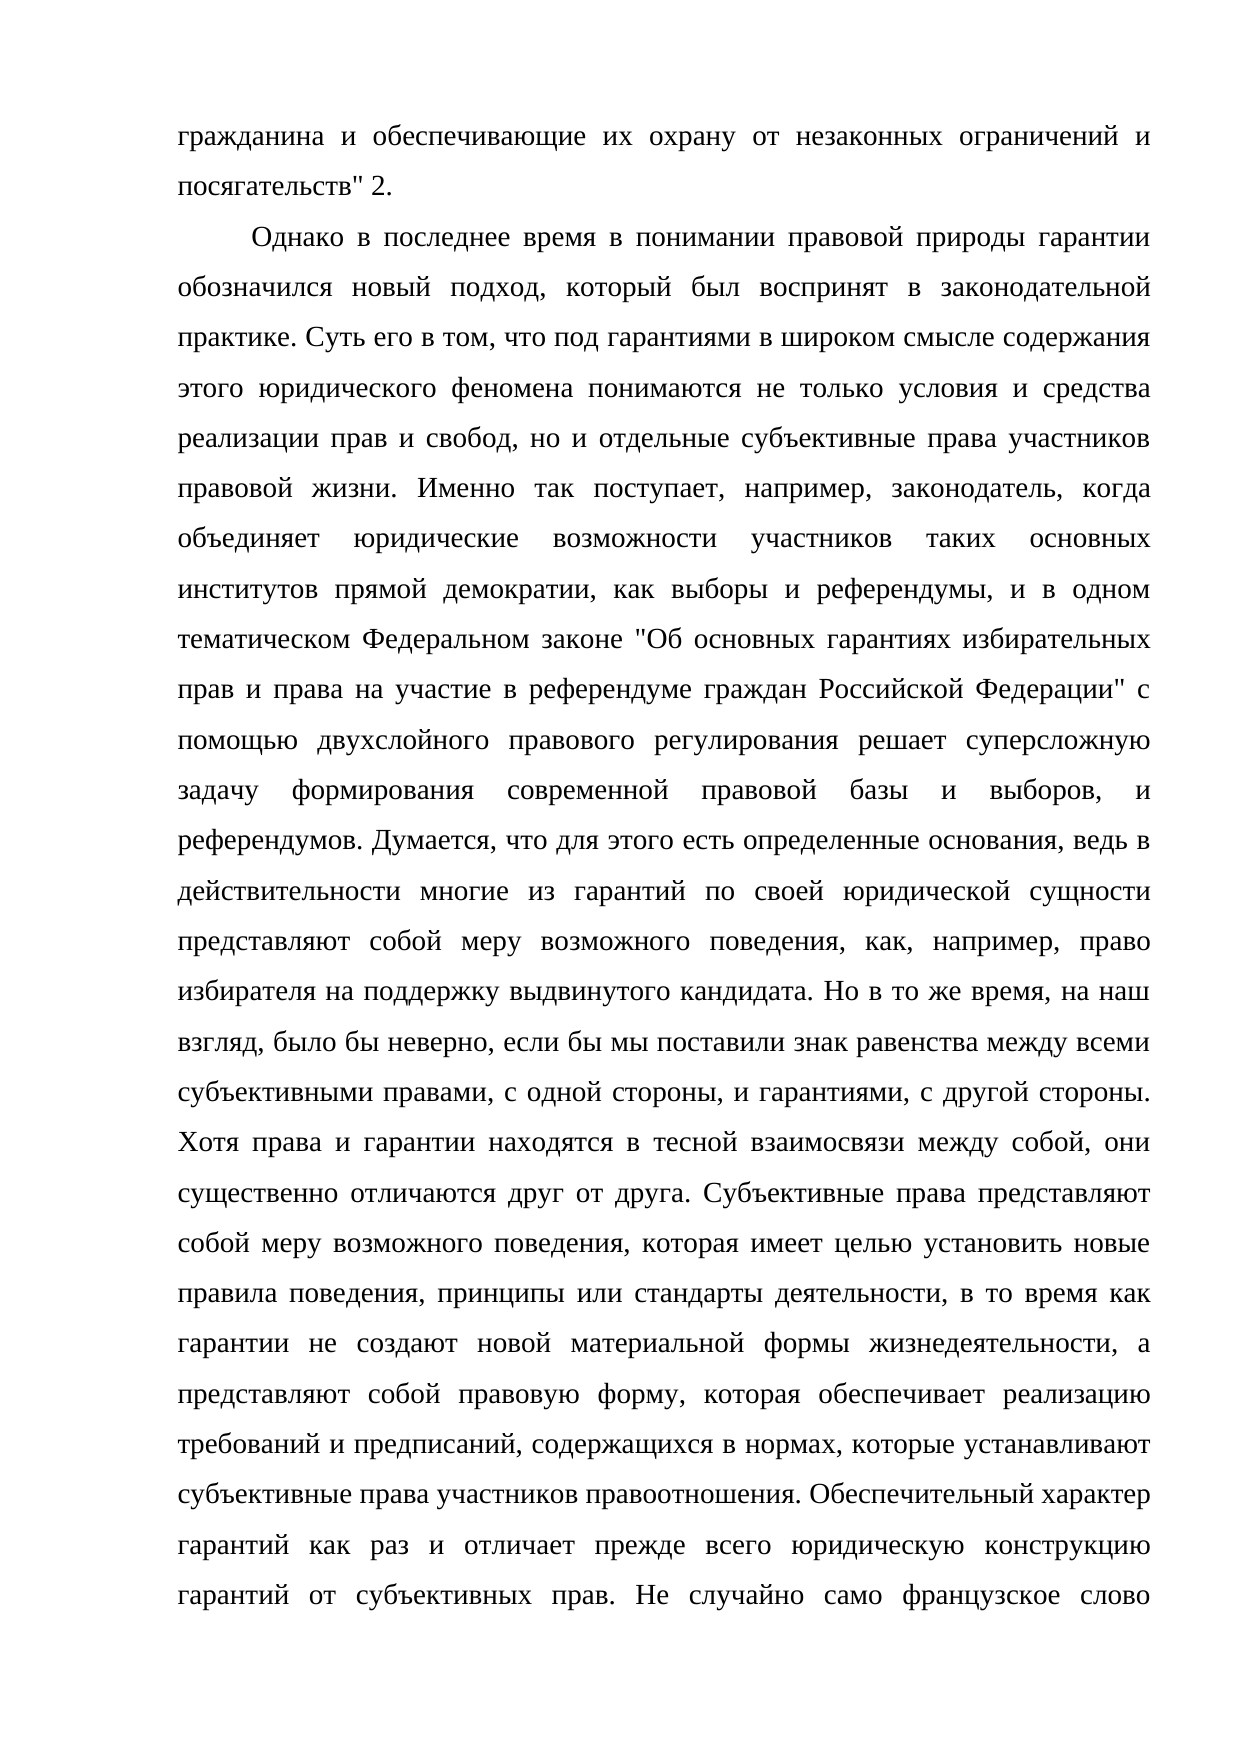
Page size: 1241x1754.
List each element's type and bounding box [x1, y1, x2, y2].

text [177, 219, 1152, 1611]
text [177, 118, 1152, 202]
